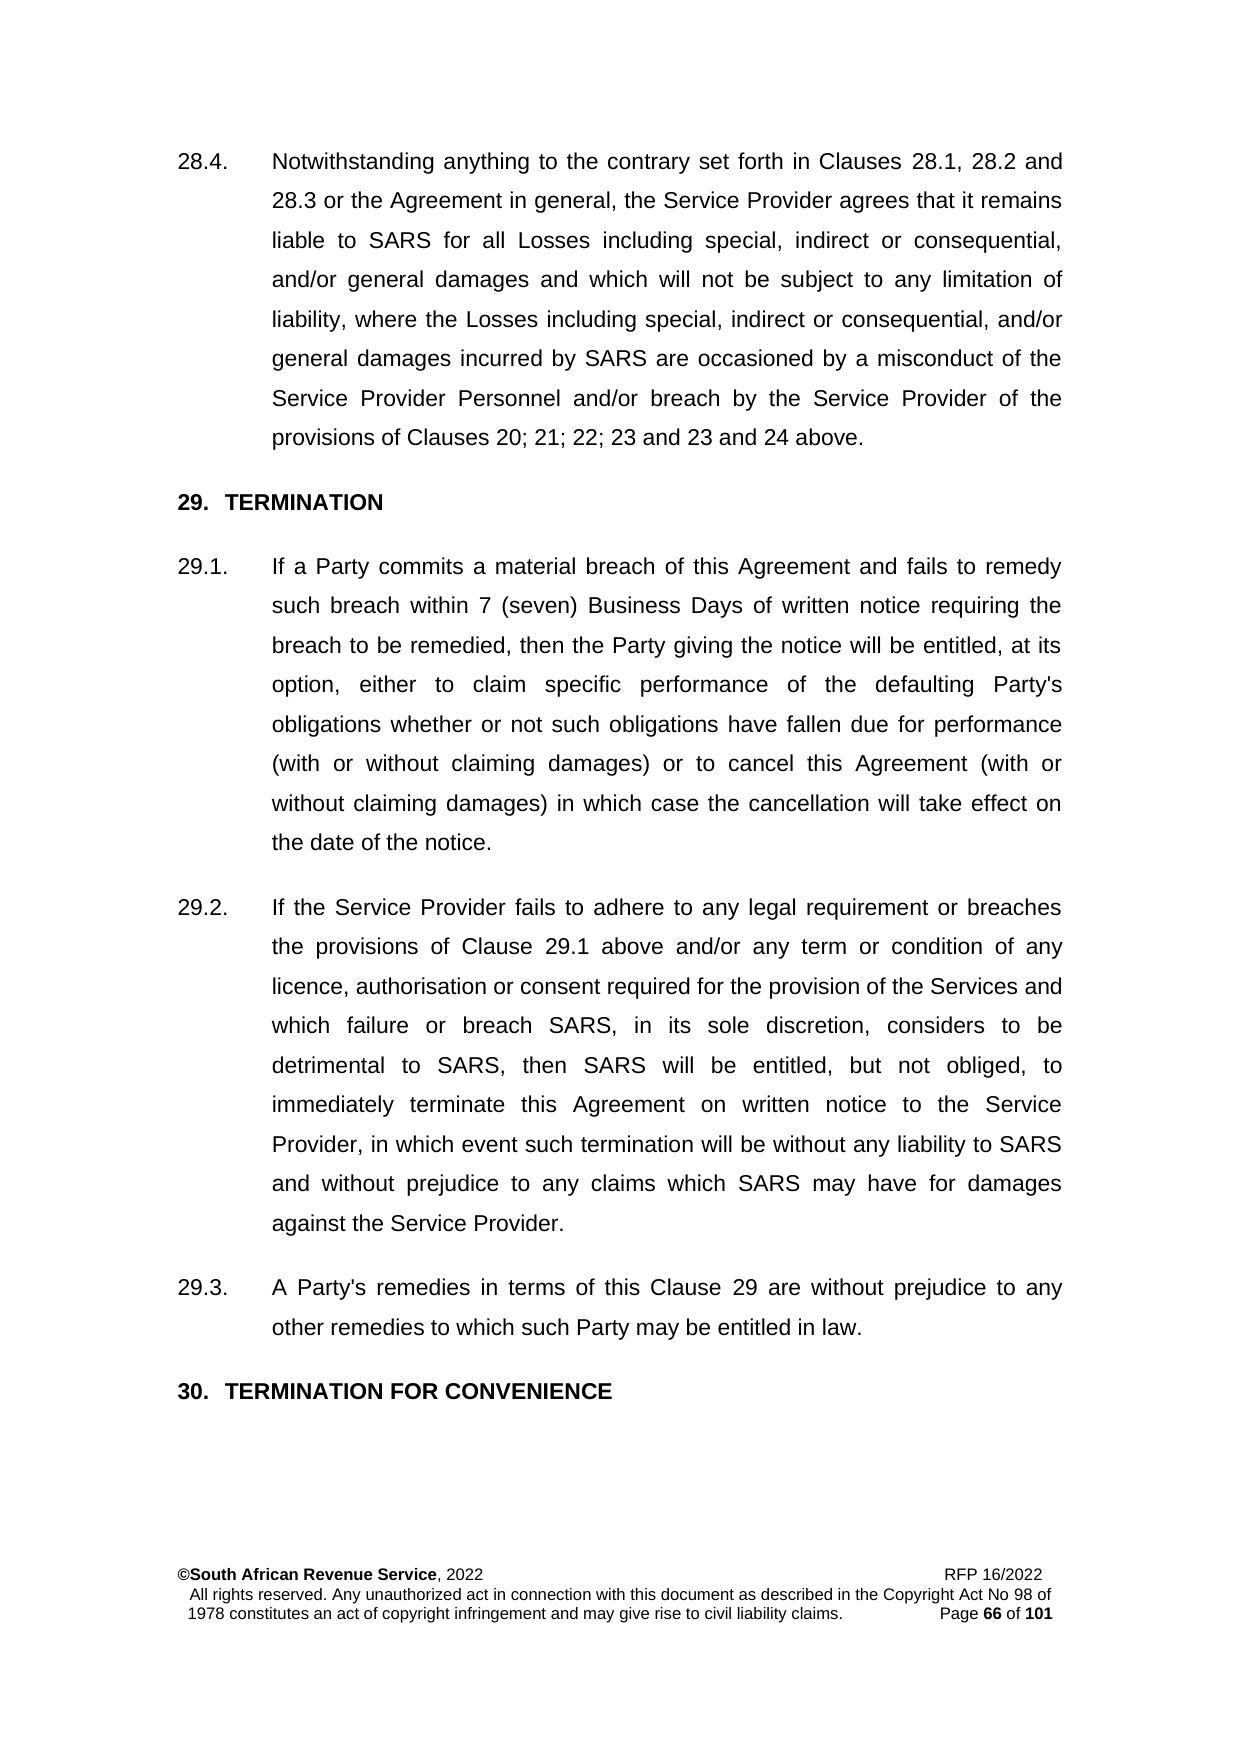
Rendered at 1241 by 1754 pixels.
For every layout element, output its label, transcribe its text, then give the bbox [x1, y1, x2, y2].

list Notwithstanding anything to the contrary set forth in Clauses 27.1, 27.2 and 27.3 or the Agreement in general, the Service Provider agrees that it remains liable to SARS for all Losses including special, indirect or consequential, and/or general damages and which will not be subject to any limitation of liability, where the Losses including special, indirect or consequential, and/or general damages incurred by SARS are occasioned by a misconduct of the Service Provider Personnel and/or breach by the Service Provider of the provisions of Clauses 19; 20; 21; 22 and 22 and 23 above. [177, 148, 1063, 450]
list A Party's remedies in terms of this Clause 28 are without prejudice to any other remedies to which such Party may be entitled in law. [177, 1274, 1063, 1340]
list If the Service Provider fails to adhere to any legal requirement or breaches the provisions of Clause 28.1 above and/or any term or condition of any licence, authorisation or consent required for the provision of the Services and which failure or breach SARS, in its sole discretion, considers to be detrimental to SARS, then SARS will be entitled, but not obliged, to immediately terminate this Agreement on written notice to the Service Provider, in which event such termination will be without any liability to SARS and without prejudice to any claims which SARS may have for damages against the Service Provider. [177, 894, 1063, 1236]
list TERMINATION [177, 488, 1063, 515]
list TERMINATION FOR CONVENIENCE [177, 1378, 1063, 1404]
list If a Party commits a material breach of this Agreement and fails to remedy such breach within 7 (seven) Business Days of written notice requiring the breach to be remedied, then the Party giving the notice will be entitled, at its option, either to claim specific performance of the defaulting Party's obligations whether or not such obligations have fallen due for performance (with or without claiming damages) or to cancel this Agreement (with or without claiming damages) in which case the cancellation will take effect on the date of the notice. [177, 553, 1063, 856]
